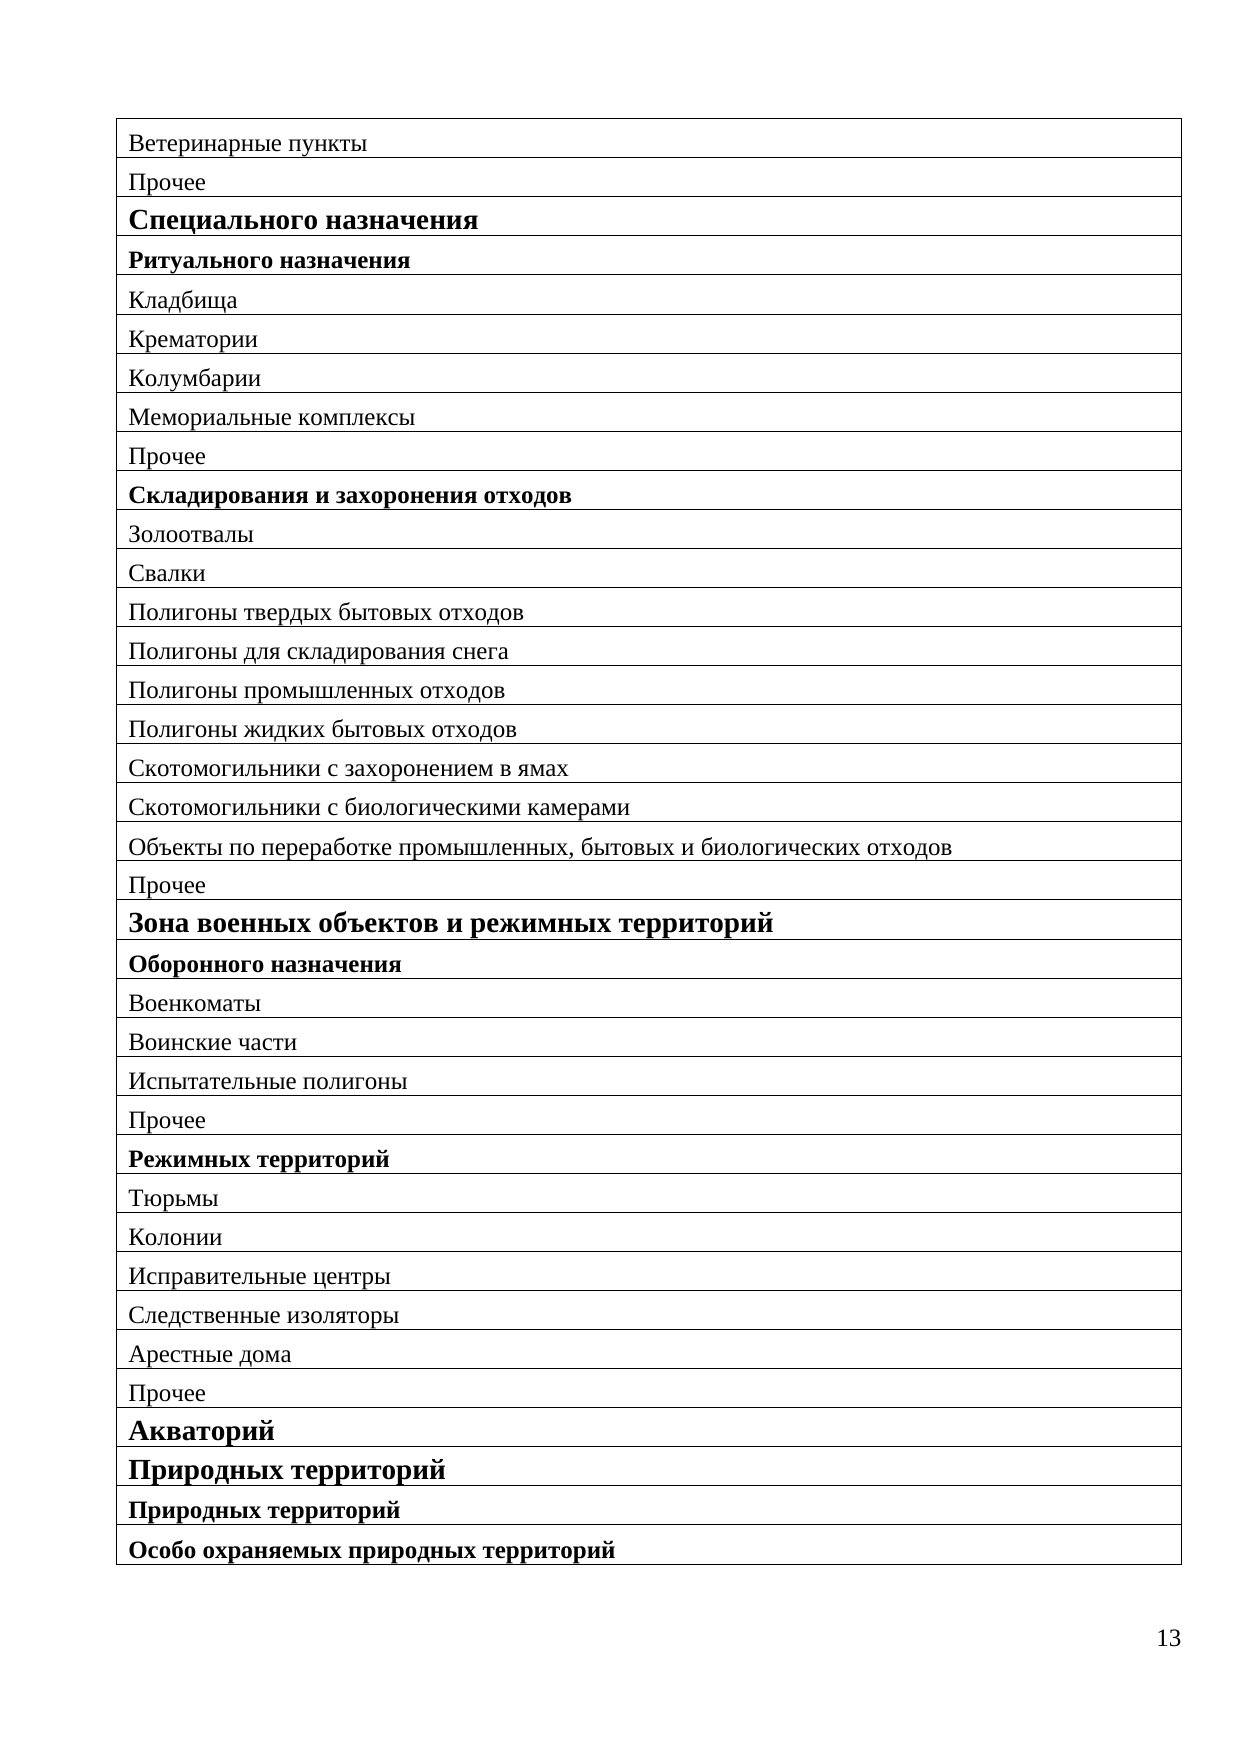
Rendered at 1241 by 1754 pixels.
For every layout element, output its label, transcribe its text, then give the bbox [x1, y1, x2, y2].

table_cell Испытательные полигоны [117, 1057, 1181, 1095]
table_cell Специального назначения [117, 197, 1181, 235]
table_cell Полигоны промышленных отходов [117, 666, 1181, 704]
table_cell Оборонного назначения [117, 940, 1181, 977]
table_cell Ритуального назначения [117, 236, 1181, 274]
table_cell Акваторий [117, 1408, 1181, 1446]
table_cell Полигоны твердых бытовых отходов [117, 588, 1181, 626]
table_cell Режимных территорий [117, 1135, 1181, 1173]
table_cell Тюрьмы [117, 1174, 1181, 1212]
table_cell Исправительные центры [117, 1252, 1181, 1290]
table_cell Кладбища [117, 275, 1181, 313]
table_cell Природных территорий [117, 1447, 1181, 1485]
table_cell Полигоны жидких бытовых отходов [117, 705, 1181, 743]
table_cell Прочее [117, 861, 1181, 899]
table_cell Крематории [117, 315, 1181, 352]
table_cell Свалки [117, 549, 1181, 587]
table_cell Природных территорий [117, 1486, 1181, 1524]
table_cell Зона военных объектов и режимных территорий [117, 900, 1181, 938]
table_cell Военкоматы [117, 979, 1181, 1017]
table_cell Прочее [117, 158, 1181, 196]
table_cell Колонии [117, 1213, 1181, 1251]
table_cell Колумбарии [117, 354, 1181, 392]
table_cell Мемориальные комплексы [117, 393, 1181, 431]
table_cell Следственные изоляторы [117, 1291, 1181, 1329]
table_cell Скотомогильники с биологическими камерами [117, 783, 1181, 821]
table_cell Золоотвалы [117, 510, 1181, 548]
table_cell Прочее [117, 1096, 1181, 1134]
table_cell Объекты по переработке промышленных, бытовых и биологических отходов [117, 822, 1181, 860]
table_cell Скотомогильники с захоронением в ямах [117, 744, 1181, 782]
table_cell Воинские части [117, 1018, 1181, 1056]
table_cell Особо охраняемых природных территорий [117, 1525, 1181, 1563]
table_cell Ветеринарные пункты [117, 119, 1181, 157]
table_cell Прочее [117, 432, 1181, 470]
table_cell Полигоны для складирования снега [117, 627, 1181, 665]
table_cell Складирования и захоронения отходов [117, 471, 1181, 509]
table_cell Арестные дома [117, 1330, 1181, 1368]
table_cell Прочее [117, 1369, 1181, 1407]
